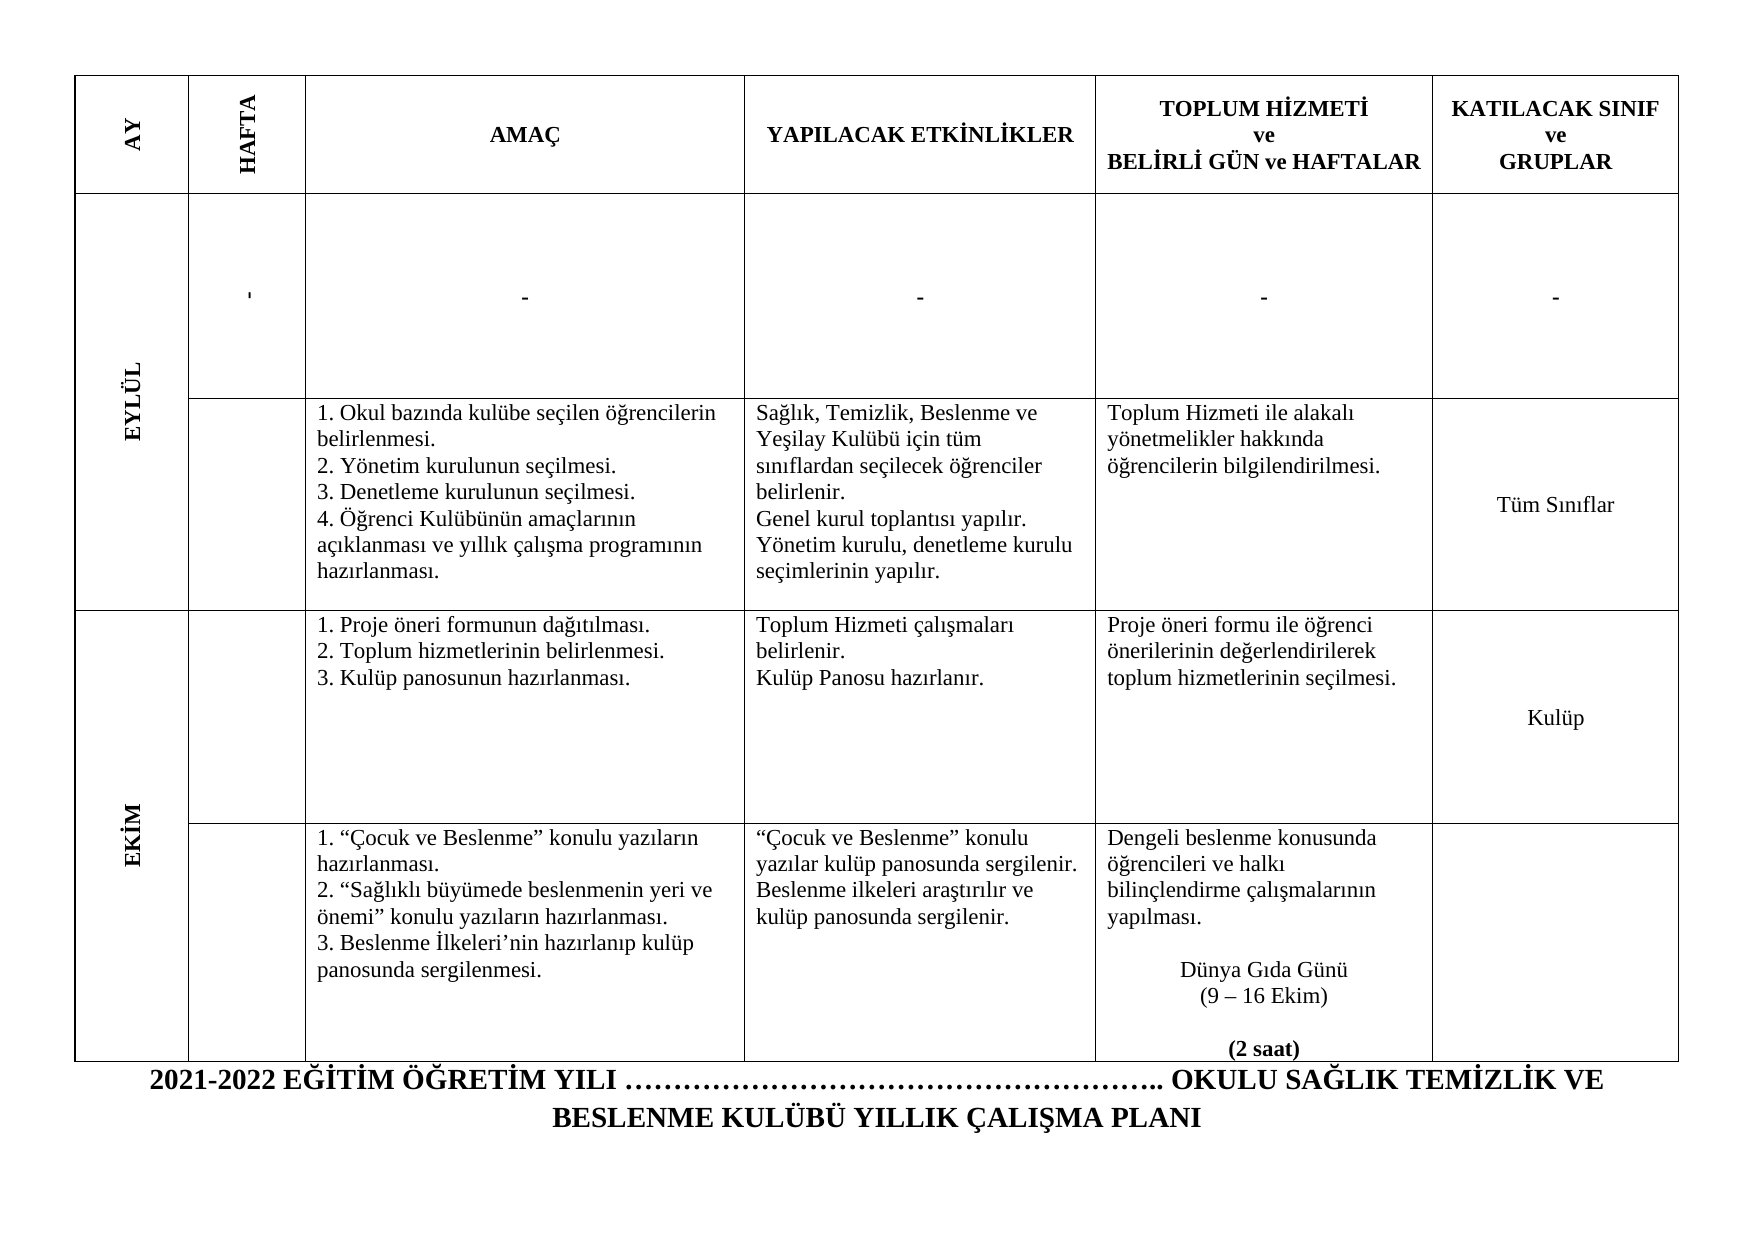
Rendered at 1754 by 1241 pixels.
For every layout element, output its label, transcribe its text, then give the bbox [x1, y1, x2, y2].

table_cell [189, 611, 305, 823]
table_cell 1. Okul bazında kulübe seçilen öğrencilerin belirlenmesi. 2. Yönetim kurulunun seçilmesi. 3. Denetleme kurulunun seçilmesi. 4. Öğrenci Kulübünün amaçlarının açıklanması ve yıllık çalışma programının hazırlanması. [306, 399, 744, 610]
table_cell “Çocuk ve Beslenme” konulu yazılar kulüp panosunda sergilenir. Beslenme ilkeleri araştırılır ve kulüp panosunda sergilenir. [745, 824, 1095, 1061]
table_cell [1433, 824, 1678, 1061]
table_cell - [306, 194, 744, 398]
table_cell Toplum Hizmeti çalışmaları belirlenir. Kulüp Panosu hazırlanır. [745, 611, 1095, 823]
table_cell - [745, 194, 1095, 398]
table_cell - [1433, 194, 1678, 398]
table_cell Sağlık, Temizlik, Beslenme ve Yeşilay Kulübü için tüm sınıflardan seçilecek öğrenciler belirlenir. Genel kurul toplantısı yapılır. Yönetim kurulu, denetleme kurulu seçimlerinin yapılır. [745, 399, 1095, 610]
table_cell Dengeli beslenme konusunda öğrencileri ve halkı bilinçlendirme çalışmalarının yapılması. Dünya Gıda Günü (9 – 16 Ekim) (2 saat) [1096, 824, 1432, 1061]
table_cell Toplum Hizmeti ile alakalı yönetmelikler hakkında öğrencilerin bilgilendirilmesi. [1096, 399, 1432, 610]
text 2021-2022 EĞİTİM ÖĞRETİM YILI ……………………………………………….. OKULU SAĞLIK TEMİZLİK VE BESLENME KULÜBÜ YILLIK ÇALIŞMA PLANI [75, 1062, 1679, 1134]
table_cell EYLÜL [76, 194, 188, 610]
table_cell Tüm Sınıflar [1433, 399, 1678, 610]
table_cell Kulüp [1433, 611, 1678, 823]
table_header YAPILACAK ETKİNLİKLER [745, 76, 1095, 193]
table_cell [189, 824, 305, 1061]
table_header KATILACAK SINIF ve GRUPLAR [1433, 76, 1678, 193]
table_cell Proje öneri formu ile öğrenci önerilerinin değerlendirilerek toplum hizmetlerinin seçilmesi. [1096, 611, 1432, 823]
table_header AY [76, 76, 188, 193]
table_cell 1. Proje öneri formunun dağıtılması. 2. Toplum hizmetlerinin belirlenmesi. 3. Kulüp panosunun hazırlanması. [306, 611, 744, 823]
table_cell - [1096, 194, 1432, 398]
table_cell 1. “Çocuk ve Beslenme” konulu yazıların hazırlanması. 2. “Sağlıklı büyümede beslenmenin yeri ve önemi” konulu yazıların hazırlanması. 3. Beslenme İlkeleri’nin hazırlanıp kulüp panosunda sergilenmesi. [306, 824, 744, 1061]
table_cell [189, 399, 305, 610]
table_header HAFTA [189, 76, 305, 193]
table_cell EKİM [76, 611, 188, 1061]
table_header AMAÇ [306, 76, 744, 193]
table_cell - [189, 194, 305, 398]
table_header TOPLUM HİZMETİ ve BELİRLİ GÜN ve HAFTALAR [1096, 76, 1432, 193]
